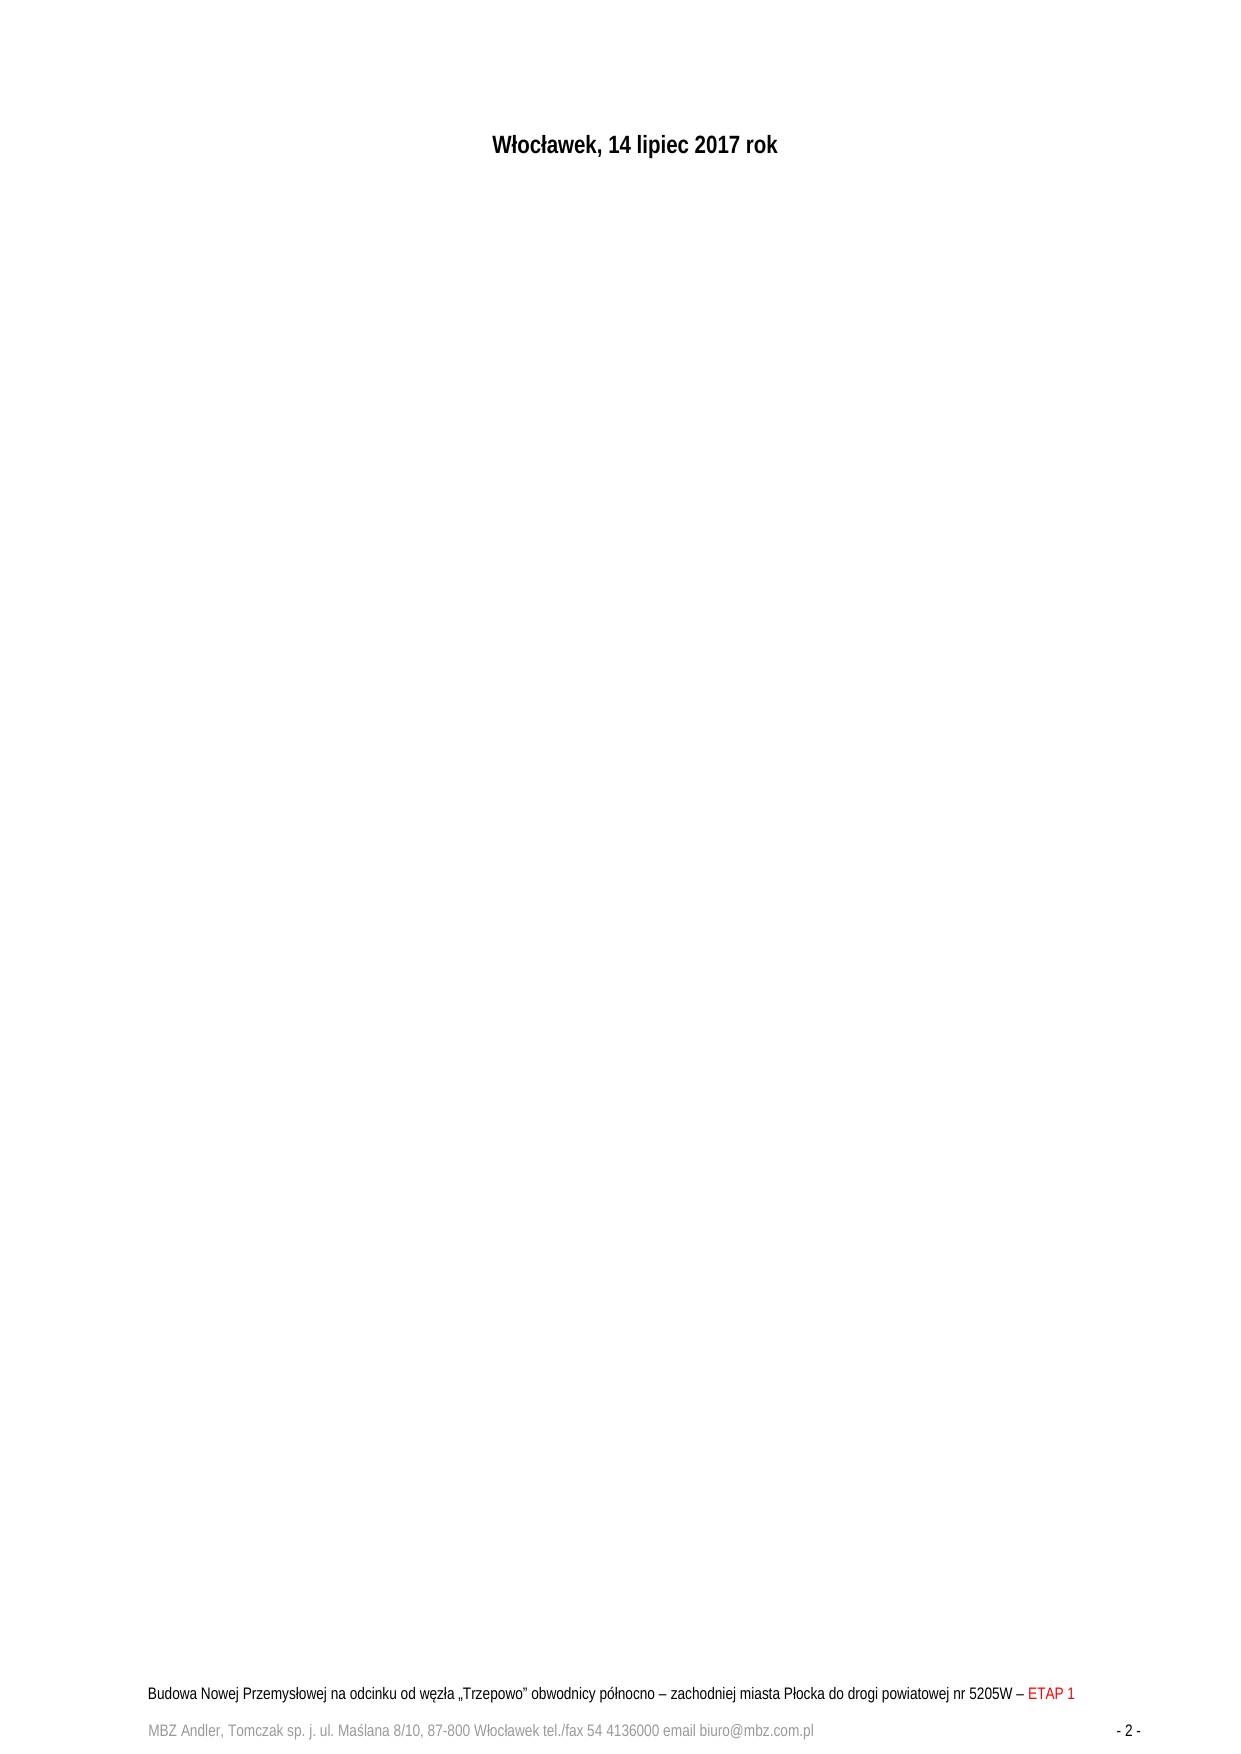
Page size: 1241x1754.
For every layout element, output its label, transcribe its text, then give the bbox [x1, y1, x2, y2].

text Włocławek, 14 lipiec 2017 rok [148, 130, 1122, 159]
